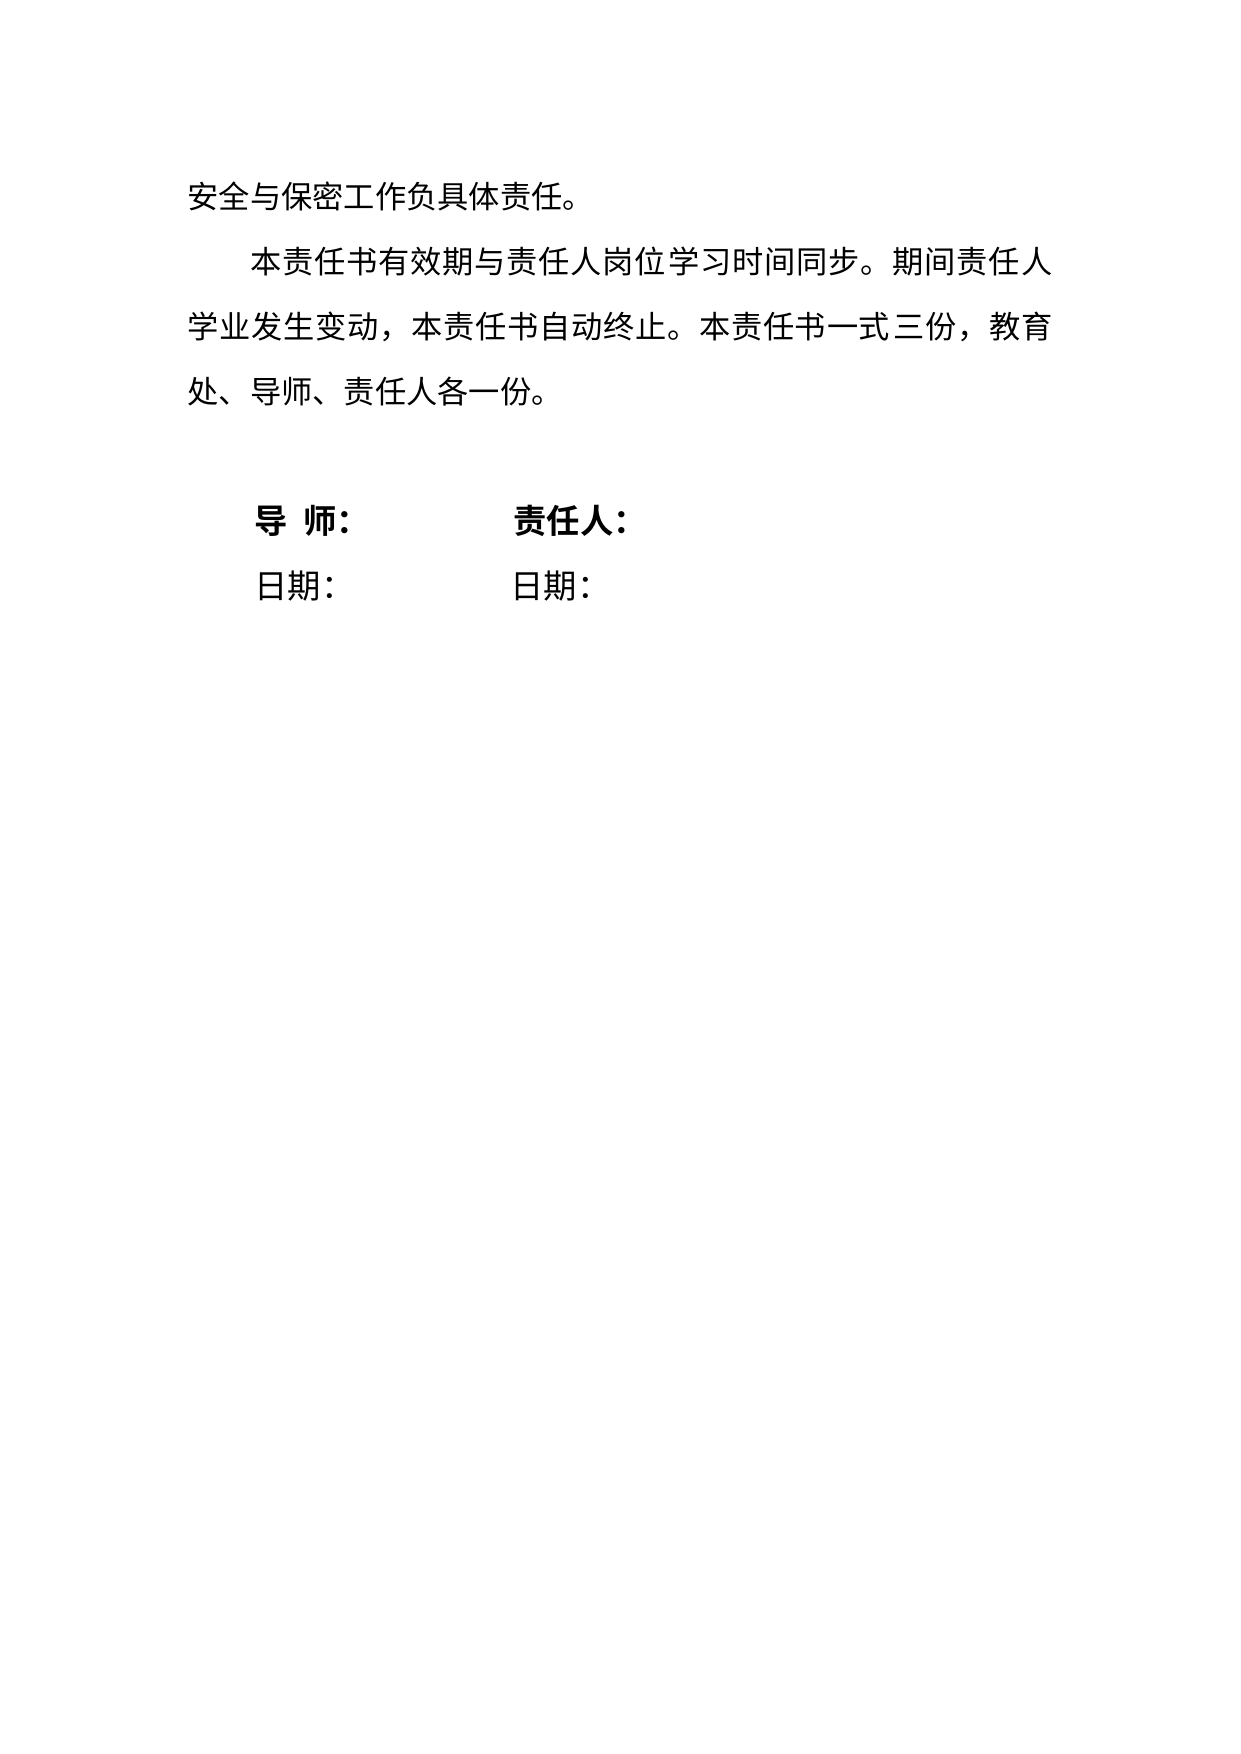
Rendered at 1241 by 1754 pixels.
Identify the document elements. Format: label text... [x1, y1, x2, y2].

text 日期： 日期： [187, 552, 1053, 617]
text 导 师： 责任人： [187, 487, 1053, 552]
text 本责任书有效期与责任人岗位学习时间同步。期间责任人学业发生变动，本责任书自动终止。本责任书一式三份，教育处、导师、责任人各一份。 [187, 227, 1053, 422]
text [187, 162, 1053, 227]
